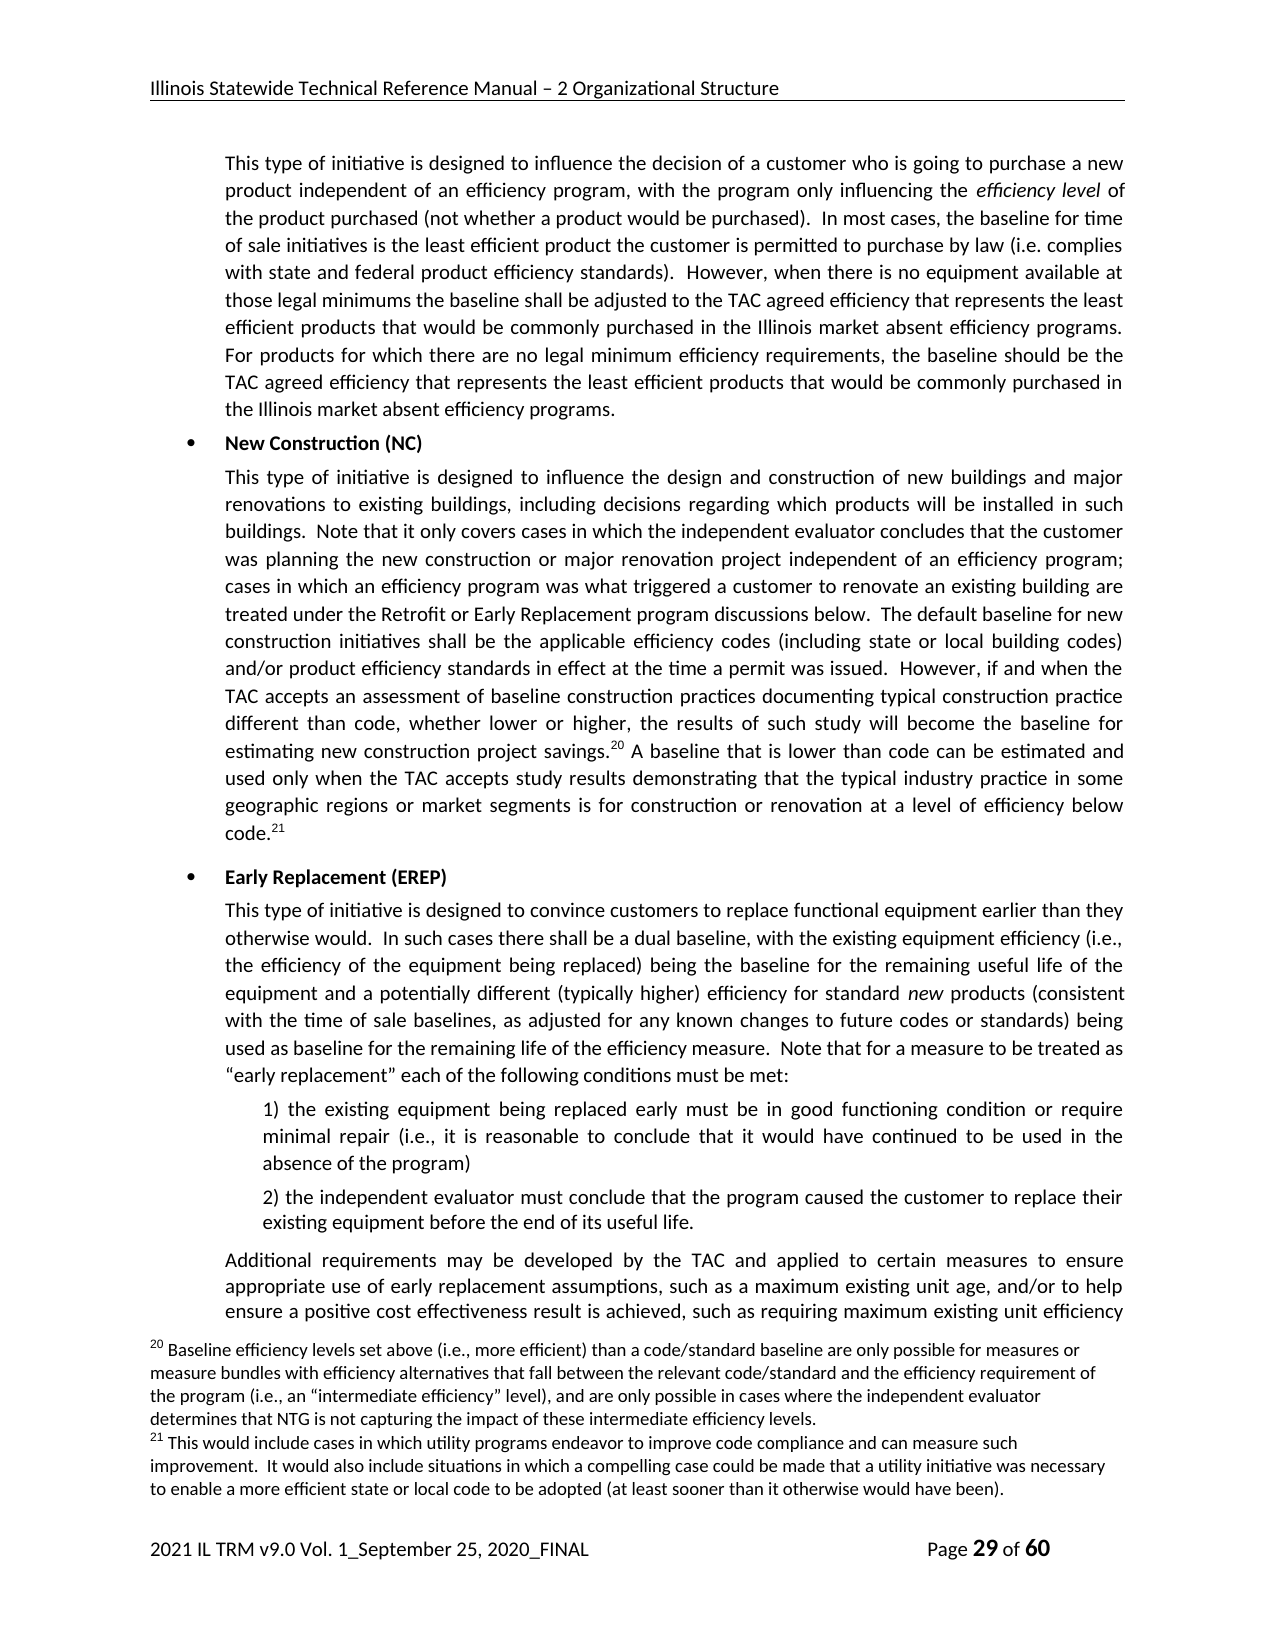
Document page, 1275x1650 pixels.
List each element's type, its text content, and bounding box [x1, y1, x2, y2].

list 2) the independent evaluator must conclude that the program caused the customer to replace their existing equipment before the end of its useful life. [262, 1184, 1125, 1235]
list This type of initiative is designed to influence the decision of a customer who is going to purchase a new product independent of an efficiency program, with the program only influencing the efficiency level of the product purchased (not whether a product would be purchased). In most cases, the baseline for time of sale initiatives is the least efficient product the customer is permitted to purchase by law (i.e. complies with state and federal product efficiency standards). However, when there is no equipment available at those legal minimums the baseline shall be adjusted to the TAC agreed efficiency that represents the least efficient products that would be commonly purchased in the Illinois market absent efficiency programs. For products for which there are no legal minimum efficiency requirements, the baseline should be the TAC agreed efficiency that represents the least efficient products that would be commonly purchased in the Illinois market absent efficiency programs. [225, 150, 1125, 422]
list New Construction (NC) [187, 430, 1125, 456]
list This type of initiative is designed to convince customers to replace functional equipment earlier than they otherwise would. In such cases there shall be a dual baseline, with the existing equipment efficiency (i.e., the efficiency of the equipment being replaced) being the baseline for the remaining useful life of the equipment and a potentially different (typically higher) efficiency for standard new products (consistent with the time of sale baselines, as adjusted for any known changes to future codes or standards) being used as baseline for the remaining life of the efficiency measure. Note that for a measure to be treated as “early replacement” each of the following conditions must be met: [225, 898, 1125, 1087]
list 1) the existing equipment being replaced early must be in good functioning condition or require minimal repair (i.e., it is reasonable to conclude that it would have continued to be used in the absence of the program) [262, 1096, 1125, 1176]
list This type of initiative is designed to influence the design and construction of new buildings and major renovations to existing buildings, including decisions regarding which products will be installed in such buildings. Note that it only covers cases in which the independent evaluator concludes that the customer was planning the new construction or major renovation project independent of an efficiency program; cases in which an efficiency program was what triggered a customer to renovate an existing building are treated under the Retrofit or Early Replacement program discussions below. The default baseline for new construction initiatives shall be the applicable efficiency codes (including state or local building codes) and/or product efficiency standards in effect at the time a permit was issued. However, if and when the TAC accepts an assessment of baseline construction practices documenting typical construction practice different than code, whether lower or higher, the results of such study will become the baseline for estimating new construction project savings. A baseline that is lower than code can be estimated and used only when the TAC accepts study results demonstrating that the typical industry practice in some geographic regions or market segments is for construction or renovation at a level of efficiency below code. [225, 464, 1125, 845]
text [225, 1247, 1125, 1324]
list Early Replacement (EREP) [187, 864, 1125, 889]
